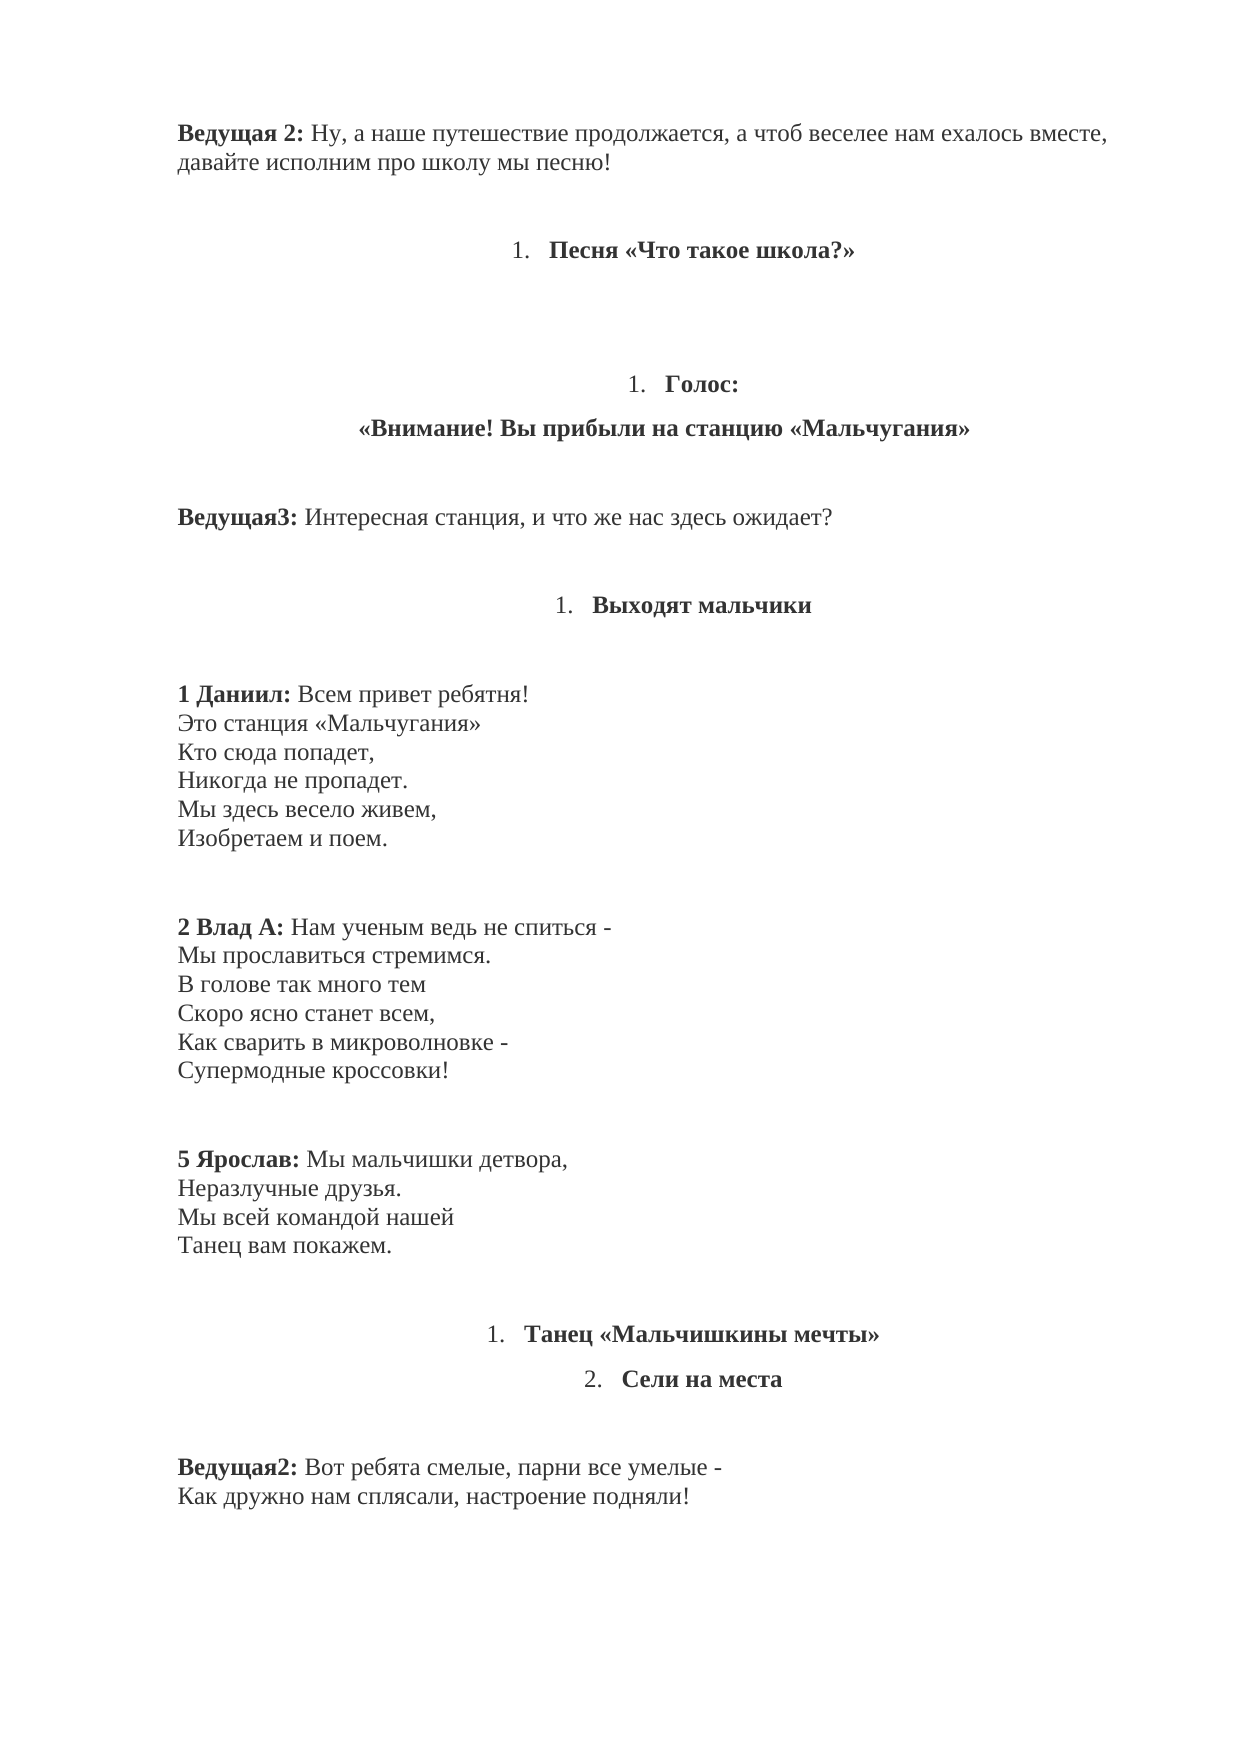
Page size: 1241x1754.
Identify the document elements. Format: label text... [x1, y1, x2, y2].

list Голос: [215, 369, 1152, 397]
text 2 Влад А: Нам ученым ведь не спиться - Мы прославиться стремимся. В голове так много тем Скоро ясно станет всем, Как сварить в микроволновке - Супермодные кроссовки! [177, 912, 1152, 1084]
text 1 Даниил: Всем привет ребятня! Это станция «Мальчугания» Кто сюда попадет, Никогда не пропадет. Мы здесь весело живем, Изобретаем и поем. [177, 679, 1152, 852]
text 5 Ярослав: Мы мальчишки детвора, Неразлучные друзья. Мы всей командой нашей Танец вам покажем. [177, 1144, 1152, 1259]
list Песня «Что такое школа?» [215, 236, 1152, 264]
text Ведущая 2: Ну, а наше путешествие продолжается, а чтоб веселее нам ехалось вместе, давайте исполним про школу мы песню! [177, 118, 1152, 176]
list Сели на места [215, 1364, 1152, 1392]
text «Внимание! Вы прибыли на станцию «Мальчугания» [177, 413, 1152, 442]
list Танец «Мальчишкины мечты» [215, 1319, 1152, 1348]
list Выходят мальчики [215, 591, 1152, 619]
text Ведущая2: Вот ребята смелые, парни все умелые - Как дружно нам сплясали, настроение подняли! [177, 1452, 1152, 1510]
text Ведущая3: Интересная станция, и что же нас здесь ожидает? [177, 502, 1152, 531]
